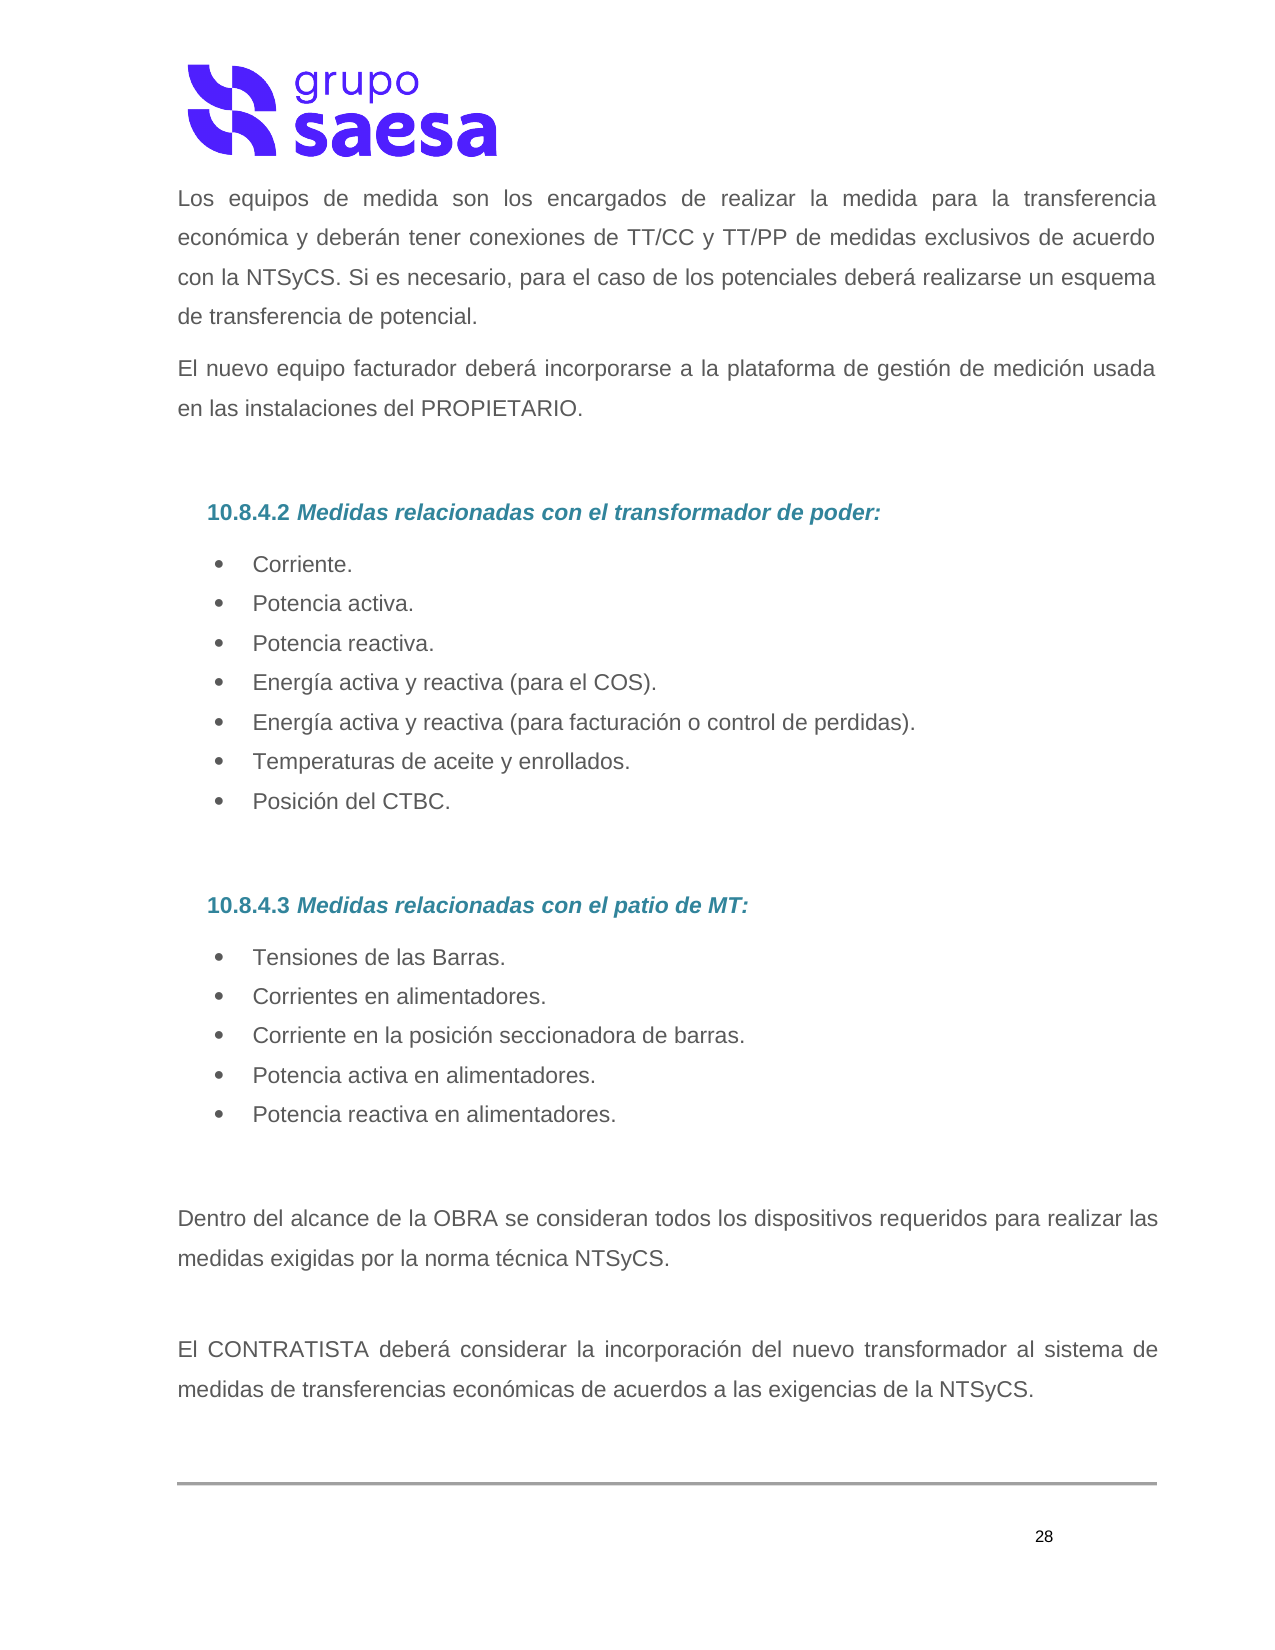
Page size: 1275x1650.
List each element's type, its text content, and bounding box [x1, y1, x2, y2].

text El CONTRATISTA deberá considerar la incorporación del nuevo transformador al sistema de medidas de transferencias económicas de acuerdos a las exigencias de la NTSyCS. [177, 1297, 1159, 1402]
picture [177, 56, 506, 160]
list Corrientes en alimentadores. [215, 983, 1159, 1009]
text Los equipos de medida son los encargados de realizar la medida para la transferencia económica y deberán tener conexiones de TT/CC y TT/PP de medidas exclusivos de acuerdo con la NTSyCS. Si es necesario, para el caso de los potenciales deberá realizarse un esquema de transferencia de potencial. [177, 185, 1157, 330]
list Temperaturas de aceite y enrollados. [215, 748, 1159, 774]
list Potencia activa en alimentadores. [215, 1062, 1159, 1088]
list Corriente en la posición seccionadora de barras. [215, 1022, 1159, 1049]
subtitle Medidas relacionadas con el patio de MT: [207, 892, 1157, 918]
list Energía activa y reactiva (para facturación o control de perdidas). [215, 709, 1159, 735]
list Potencia reactiva. [215, 630, 1159, 656]
text El nuevo equipo facturador deberá incorporarse a la plataforma de gestión de medición usada en las instalaciones del PROPIETARIO. [177, 355, 1157, 421]
list Energía activa y reactiva (para el COS). [215, 669, 1159, 696]
list Potencia activa. [215, 590, 1159, 617]
list Tensiones de las Barras. [215, 943, 1159, 970]
list Posición del CTBC. [215, 788, 1159, 814]
list Corriente. [215, 551, 1159, 577]
text Dentro del alcance de la OBRA se consideran todos los dispositivos requeridos para realizar las medidas exigidas por la norma técnica NTSyCS. [177, 1205, 1159, 1271]
list Potencia reactiva en alimentadores. [215, 1101, 1159, 1128]
subtitle Medidas relacionadas con el transformador de poder: [207, 499, 1157, 525]
